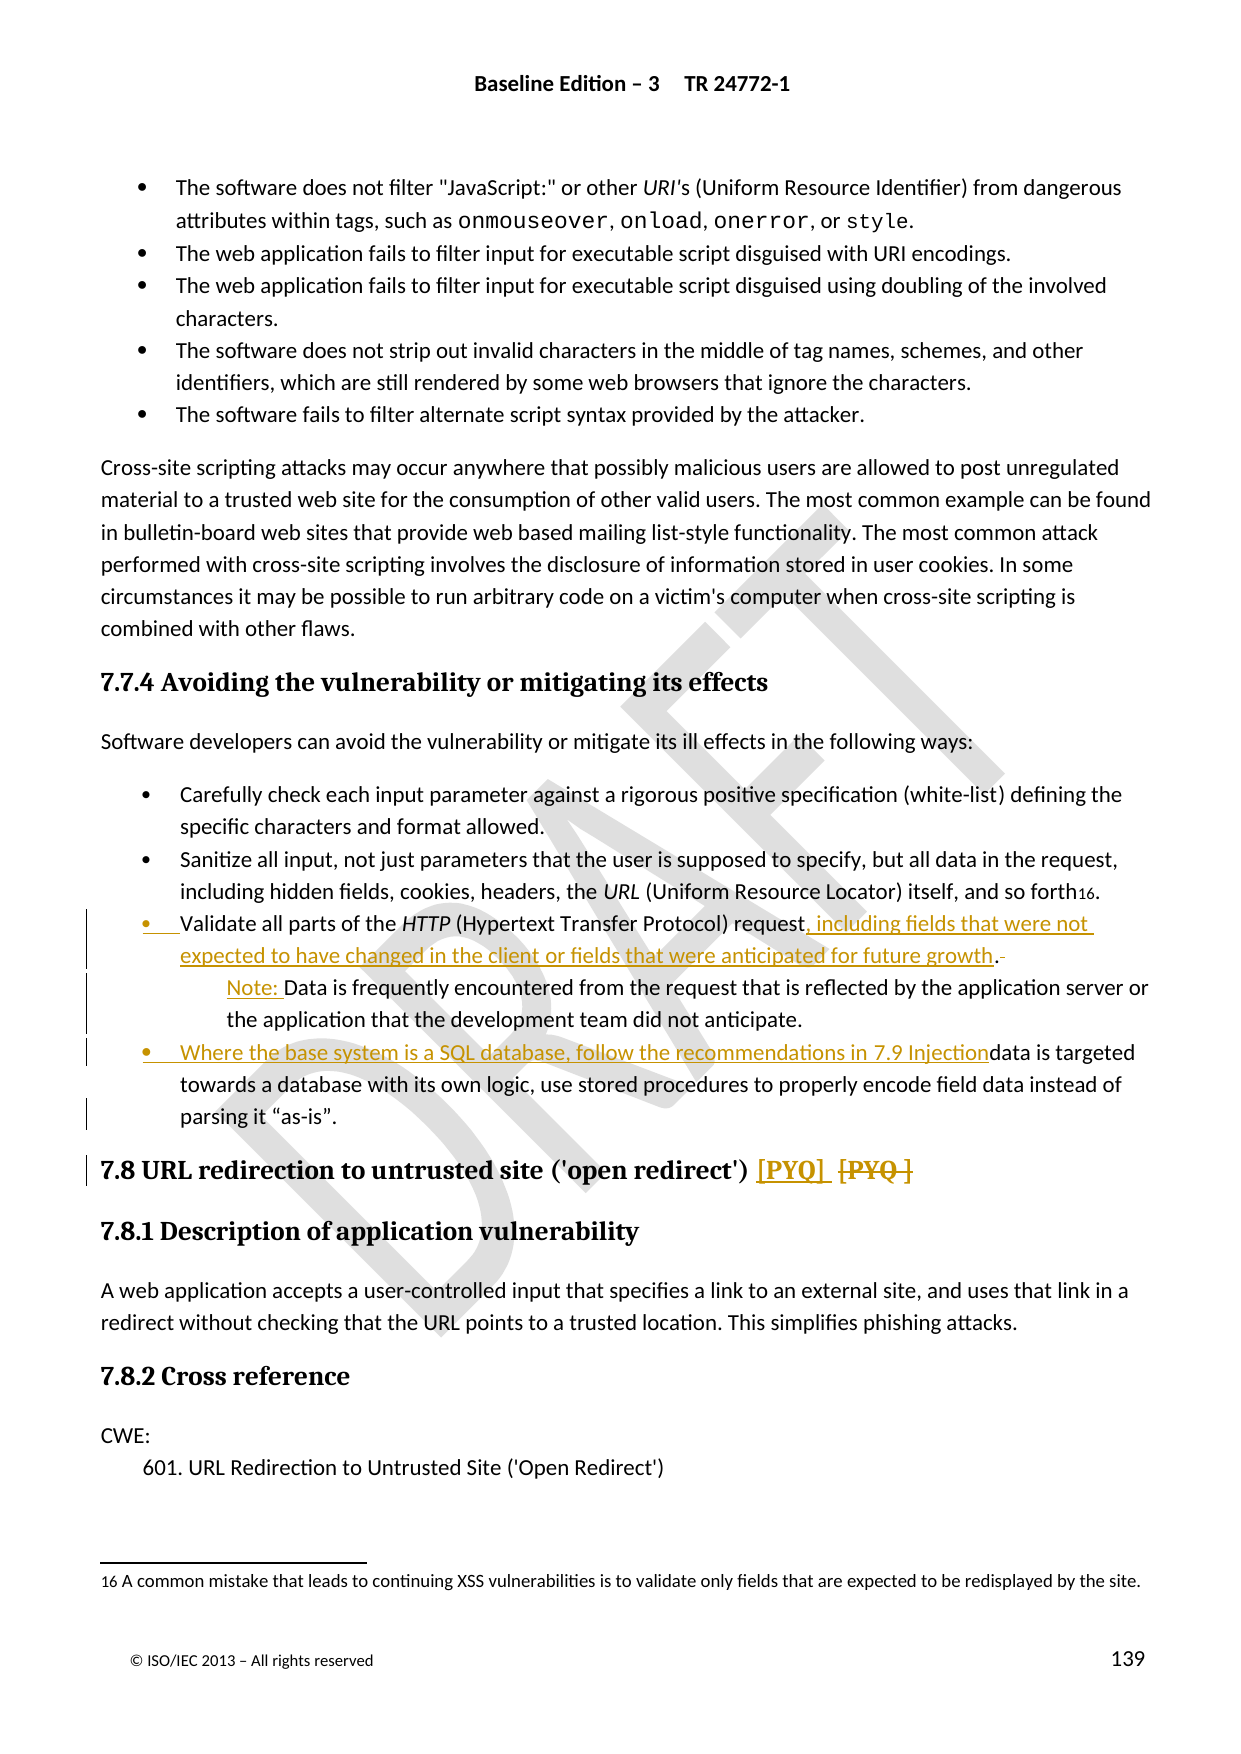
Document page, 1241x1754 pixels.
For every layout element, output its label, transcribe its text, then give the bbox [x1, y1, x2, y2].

list The software does not filter "JavaScript:" or other URI's (Uniform Resource Identifier) from dangerous attributes within tags, such as onmouseover, onload, onerror, or style. [138, 173, 1164, 235]
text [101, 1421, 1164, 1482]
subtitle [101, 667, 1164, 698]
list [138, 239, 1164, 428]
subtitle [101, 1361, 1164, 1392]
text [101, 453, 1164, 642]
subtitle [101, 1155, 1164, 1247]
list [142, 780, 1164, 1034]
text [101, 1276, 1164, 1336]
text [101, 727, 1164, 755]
